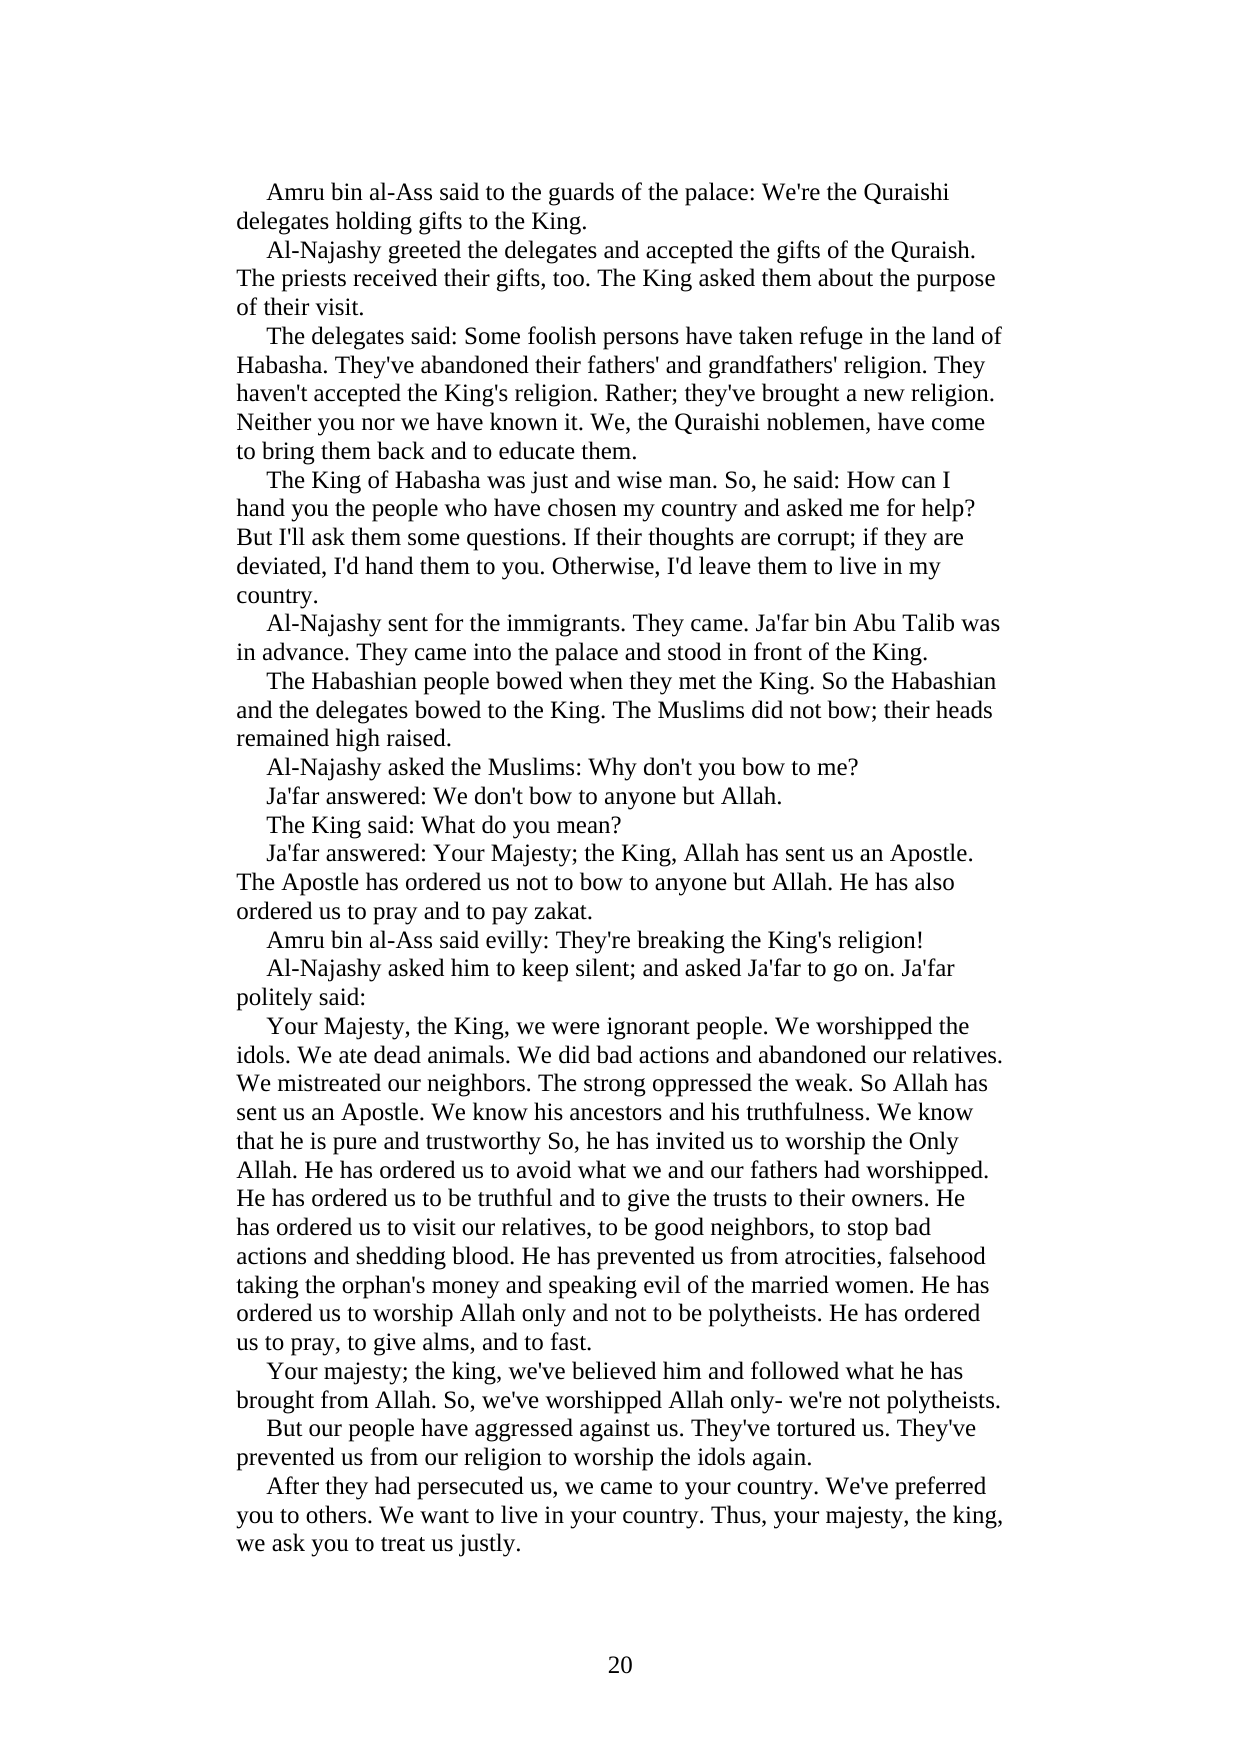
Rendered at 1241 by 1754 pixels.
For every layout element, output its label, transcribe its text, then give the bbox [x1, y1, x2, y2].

text Your Majesty, the King, we were ignorant people. We worshipped the idols. We ate dead animals. We did bad actions and abandoned our relatives. We mistreated our neighbors. The strong oppressed the weak. So Allah has sent us an Apostle. We know his ancestors and his truthfulness. We know that he is pure and trustworthy So, he has invited us to worship the Only Allah. He has ordered us to avoid what we and our fathers had worshipped. He has ordered us to be truthful and to give the trusts to their owners. He has ordered us to visit our relatives, to be good neighbors, to stop bad actions and shedding blood. He has prevented us from atrocities, falsehood taking the orphan's money and speaking evil of the married women. He has ordered us to worship Allah only and not to be polytheists. He has ordered us to pray, to give alms, and to fast. [236, 1011, 1004, 1356]
text Ja'far answered: We don't bow to anyone but Allah. [236, 781, 1004, 810]
text Amru bin al-Ass said to the guards of the palace: We're the Quraishi delegates holding gifts to the King. [236, 177, 1004, 235]
text But our people have aggressed against us. They've tortured us. They've prevented us from our religion to worship the idols again. [236, 1413, 1004, 1471]
text Al-Najashy sent for the immigrants. They came. Ja'far bin Abu Talib was in advance. They came into the palace and stood in front of the King. [236, 608, 1004, 666]
text After they had persecuted us, we came to your country. We've preferred you to others. We want to live in your country. Thus, your majesty, the king, we ask you to treat us justly. [236, 1471, 1004, 1557]
text The King of Habasha was just and wise man. So, he said: How can I hand you the people who have chosen my country and asked me for help? But I'll ask them some questions. If their thoughts are corrupt; if they are deviated, I'd hand them to you. Otherwise, I'd leave them to live in my country. [236, 465, 1004, 608]
text Al-Najashy asked the Muslims: Why don't you bow to me? [236, 752, 1004, 781]
text The Habashian people bowed when they met the King. So the Habashian and the delegates bowed to the King. The Muslims did not bow; their heads remained high raised. [236, 666, 1004, 752]
text The King said: What do you mean? [236, 810, 1004, 838]
text Your majesty; the king, we've believed him and followed what he has brought from Allah. So, we've worshipped Allah only- we're not polytheists. [236, 1356, 1004, 1413]
text Amru bin al-Ass said evilly: They're breaking the King's religion! [236, 925, 1004, 953]
text Ja'far answered: Your Majesty; the King, Allah has sent us an Apostle. The Apostle has ordered us not to bow to anyone but Allah. He has also ordered us to pray and to pay zakat. [236, 838, 1004, 925]
text The delegates said: Some foolish persons have taken refuge in the land of Habasha. They've abandoned their fathers' and grandfathers' religion. They haven't accepted the King's religion. Rather; they've brought a new religion. Neither you nor we have known it. We, the Quraishi noblemen, have come to bring them back and to educate them. [236, 321, 1004, 465]
text Al-Najashy asked him to keep silent; and asked Ja'far to go on. Ja'far politely said: [236, 953, 1004, 1011]
text Al-Najashy greeted the delegates and accepted the gifts of the Quraish. The priests received their gifts, too. The King asked them about the purpose of their visit. [236, 235, 1004, 321]
